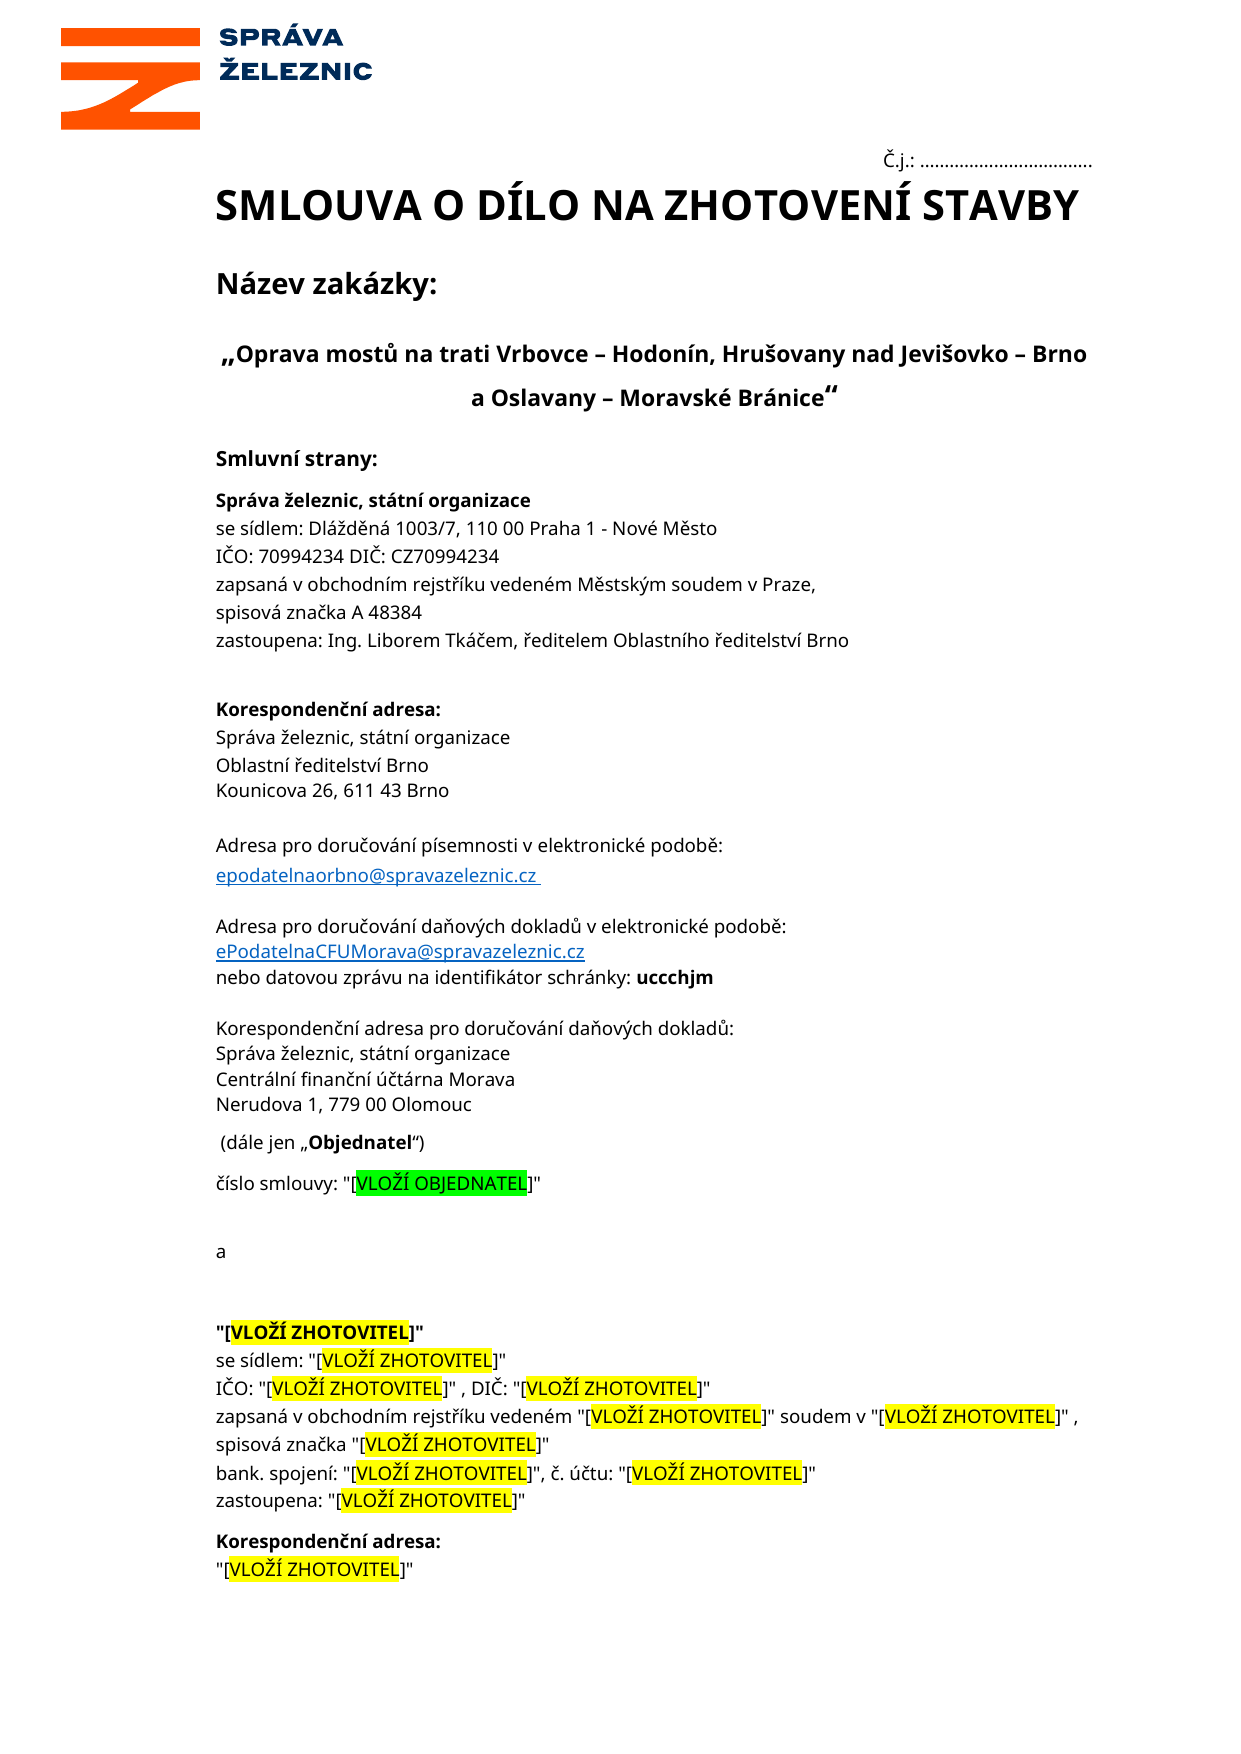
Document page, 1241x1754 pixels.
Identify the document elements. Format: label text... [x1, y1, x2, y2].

text Správa železnic, státní organizace [216, 488, 1093, 513]
text číslo smlouvy: "[VLOŽÍ OBJEDNATEL]" [216, 1170, 356, 1196]
text se sídlem: "[VLOŽÍ ZHOTOVITEL]" [492, 1348, 1093, 1373]
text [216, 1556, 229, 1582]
text IČO: "[VLOŽÍ ZHOTOVITEL]" , DIČ: "[VLOŽÍ ZHOTOVITEL]" [697, 1376, 1093, 1401]
text zapsaná v obchodním rejstříku vedeném "[VLOŽÍ ZHOTOVITEL]" soudem v "[VLOŽÍ ZHOTOVITEL]" , [216, 1404, 591, 1429]
text spisová značka "[VLOŽÍ ZHOTOVITEL]" [216, 1432, 365, 1457]
text Adresa pro doručování písemnosti v elektronické podobě: [216, 833, 1093, 858]
text Nerudova 1, 779 00 Olomouc [216, 1092, 1093, 1117]
text Kounicova 26, 611 43 Brno [216, 778, 1093, 803]
text Správa železnic, státní organizace [216, 1041, 1093, 1066]
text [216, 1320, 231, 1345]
text epodatelnaorbno@spravazeleznic.cz [216, 862, 1093, 887]
text Korespondenční adresa: [216, 696, 1093, 722]
text nebo datovou zprávu na identifikátor schránky: uccchjm [216, 964, 1093, 989]
text Název zakázky: [216, 263, 1093, 303]
text a [216, 1239, 1093, 1264]
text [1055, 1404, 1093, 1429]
text (dále jen „Objednatel“) [216, 1129, 1093, 1155]
text Korespondenční adresa pro doručování daňových dokladů: [216, 1015, 1093, 1041]
text "[VLOŽÍ ZHOTOVITEL]" [399, 1556, 1093, 1582]
text číslo smlouvy: "[VLOŽÍ OBJEDNATEL]" [527, 1170, 1093, 1196]
text spisová značka A 48384 [216, 600, 1093, 625]
text Správa železnic, státní organizace [216, 724, 1093, 750]
text Oblastní ředitelství Brno [216, 752, 1093, 778]
text zastoupena: Ing. Liborem Tkáčem, ředitelem Oblastního ředitelství Brno [216, 628, 1093, 653]
text zastoupena: "[VLOŽÍ ZHOTOVITEL]" [512, 1488, 1093, 1513]
text Adresa pro doručování daňových dokladů v elektronické podobě: [216, 913, 1093, 938]
text Smluvní strany: [216, 444, 1093, 472]
text zastoupena: "[VLOŽÍ ZHOTOVITEL]" [216, 1488, 341, 1513]
text Č.j.: …………………………….. [216, 147, 1093, 173]
text se sídlem: "[VLOŽÍ ZHOTOVITEL]" [216, 1348, 322, 1373]
text zapsaná v obchodním rejstříku vedeném Městským soudem v Praze, [216, 572, 1093, 597]
text bank. spojení: "[VLOŽÍ ZHOTOVITEL]", č. účtu: "[VLOŽÍ ZHOTOVITEL]" [802, 1460, 1093, 1485]
text se sídlem: Dlážděná 1003/7, 110 00 Praha 1 - Nové Město [216, 516, 1093, 541]
text "[VLOŽÍ ZHOTOVITEL]" [409, 1320, 1093, 1345]
text spisová značka "[VLOŽÍ ZHOTOVITEL]" [536, 1432, 1093, 1457]
text IČO: 70994234 DIČ: CZ70994234 [216, 544, 1093, 569]
text Korespondenční adresa: [216, 1528, 1093, 1554]
text SMLOUVA O DÍLO NA ZHOTOVENÍ STAVBY [216, 176, 1093, 232]
text ePodatelnaCFUMorava@spravazeleznic.cz [216, 938, 1093, 964]
text „Oprava mostů na trati Vrbovce – Hodonín, Hrušovany nad Jevišovko – Brno a Oslavany – Moravské Bránice“ [216, 332, 1093, 415]
text Centrální finanční účtárna Morava [216, 1066, 1093, 1092]
